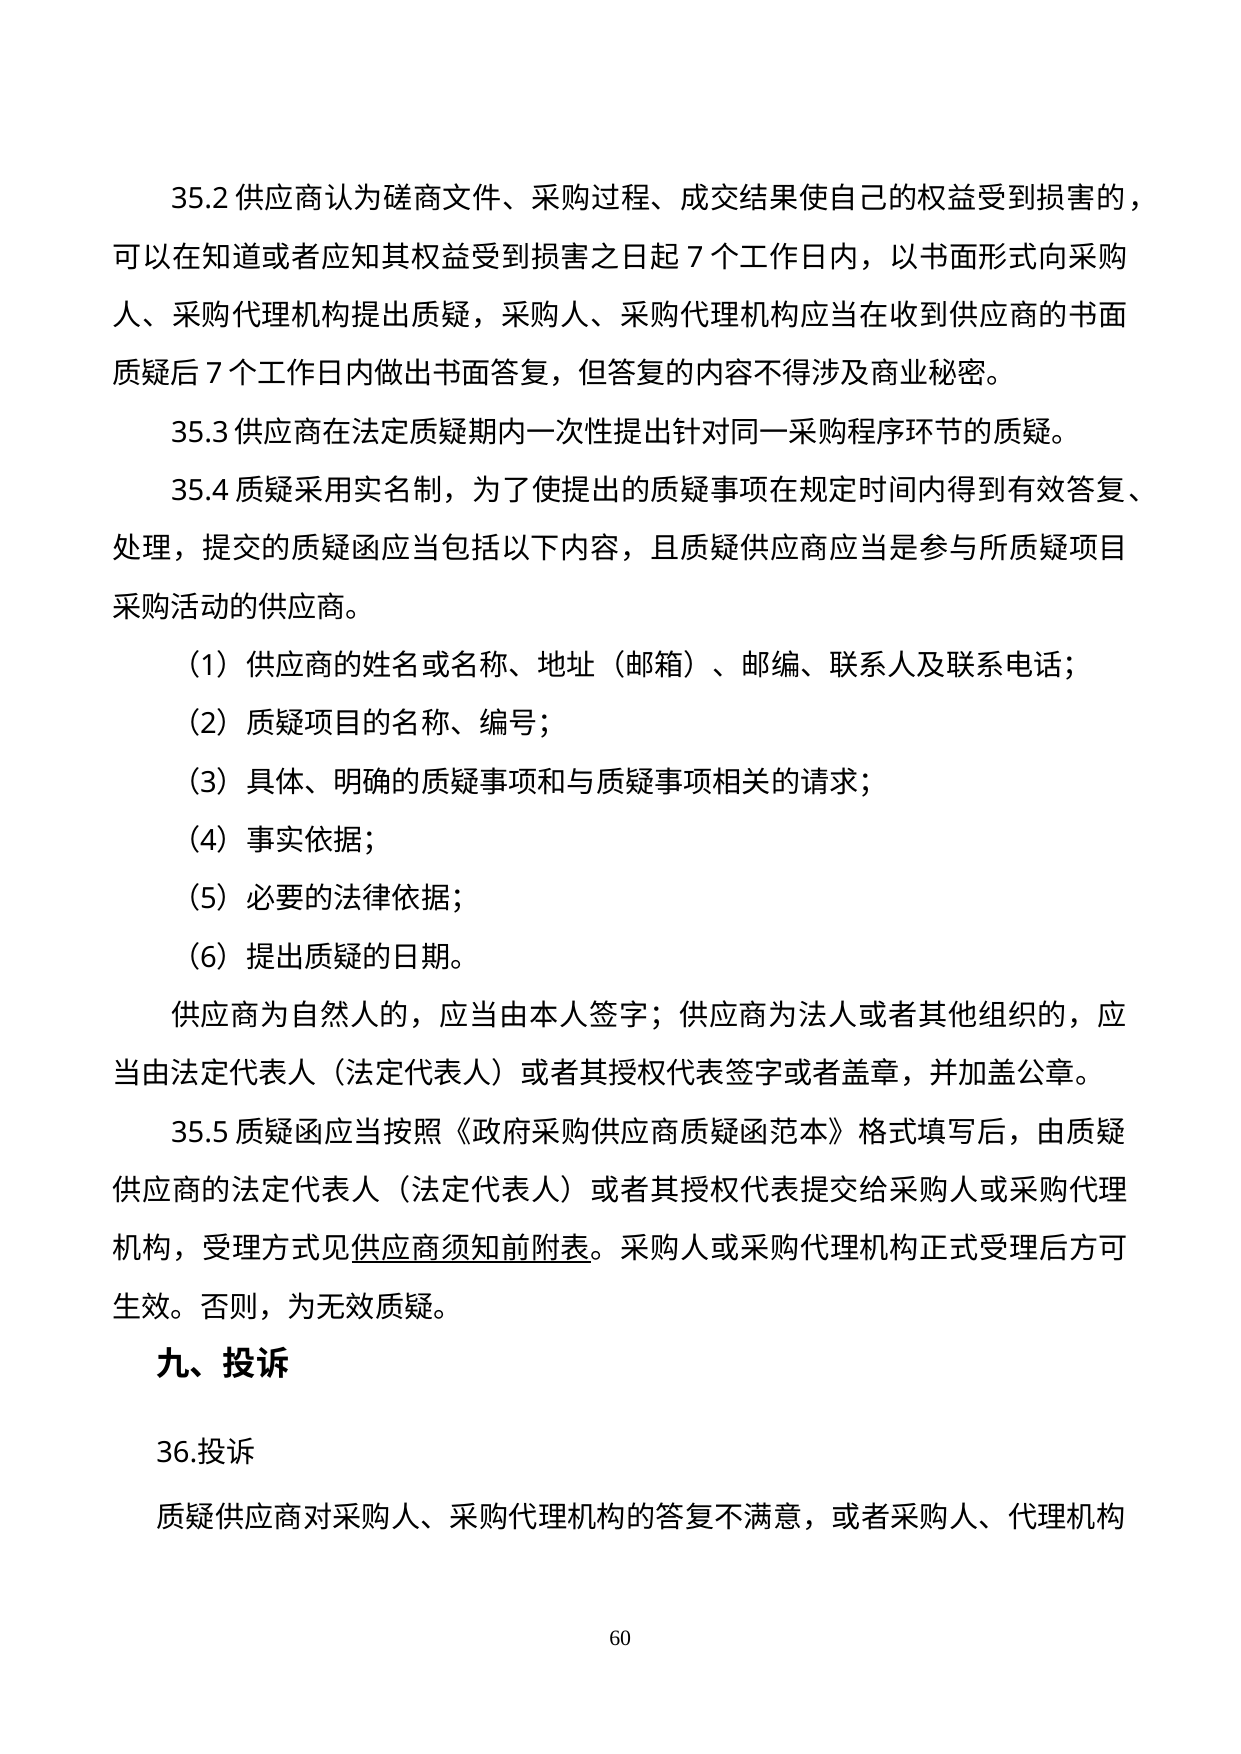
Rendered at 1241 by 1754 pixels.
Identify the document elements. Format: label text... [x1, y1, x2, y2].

text （1）供应商的姓名或名称、地址（邮箱）、邮编、联系人及联系电话； [112, 629, 1128, 687]
text （3）具体、明确的质疑事项和与质疑事项相关的请求； [112, 745, 1128, 804]
text 35.4质疑采用实名制，为了使提出的质疑事项在规定时间内得到有效答复、处理，提交的质疑函应当包括以下内容，且质疑供应商应当是参与所质疑项目采购活动的供应商。 [112, 454, 1128, 629]
text 35.2供应商认为磋商文件、采购过程、成交结果使自己的权益受到损害的，可以在知道或者应知其权益受到损害之日起7个工作日内，以书面形式向采购人、采购代理机构提出质疑，采购人、采购代理机构应当在收到供应商的书面质疑后7个工作日内做出书面答复，但答复的内容不得涉及商业秘密。 [112, 162, 1128, 395]
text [112, 1483, 1128, 1548]
text （2）质疑项目的名称、编号； [112, 687, 1128, 745]
text （6）提出质疑的日期。 [112, 920, 1128, 979]
text 35.3供应商在法定质疑期内一次性提出针对同一采购程序环节的质疑。 [112, 395, 1128, 454]
subtitle 九、投诉 [112, 1329, 1128, 1394]
text （5）必要的法律依据； [112, 862, 1128, 920]
text （4）事实依据； [112, 804, 1128, 862]
text 35.5质疑函应当按照《政府采购供应商质疑函范本》格式填写后，由质疑供应商的法定代表人（法定代表人）或者其授权代表提交给采购人或采购代理机构，受理方式见供应商须知前附表。采购人或采购代理机构正式受理后方可生效。否则，为无效质疑。 [112, 1095, 1128, 1329]
text 供应商为自然人的，应当由本人签字；供应商为法人或者其他组织的，应当由法定代表人（法定代表人）或者其授权代表签字或者盖章，并加盖公章。 [112, 979, 1128, 1095]
text 36.投诉 [112, 1418, 1128, 1483]
